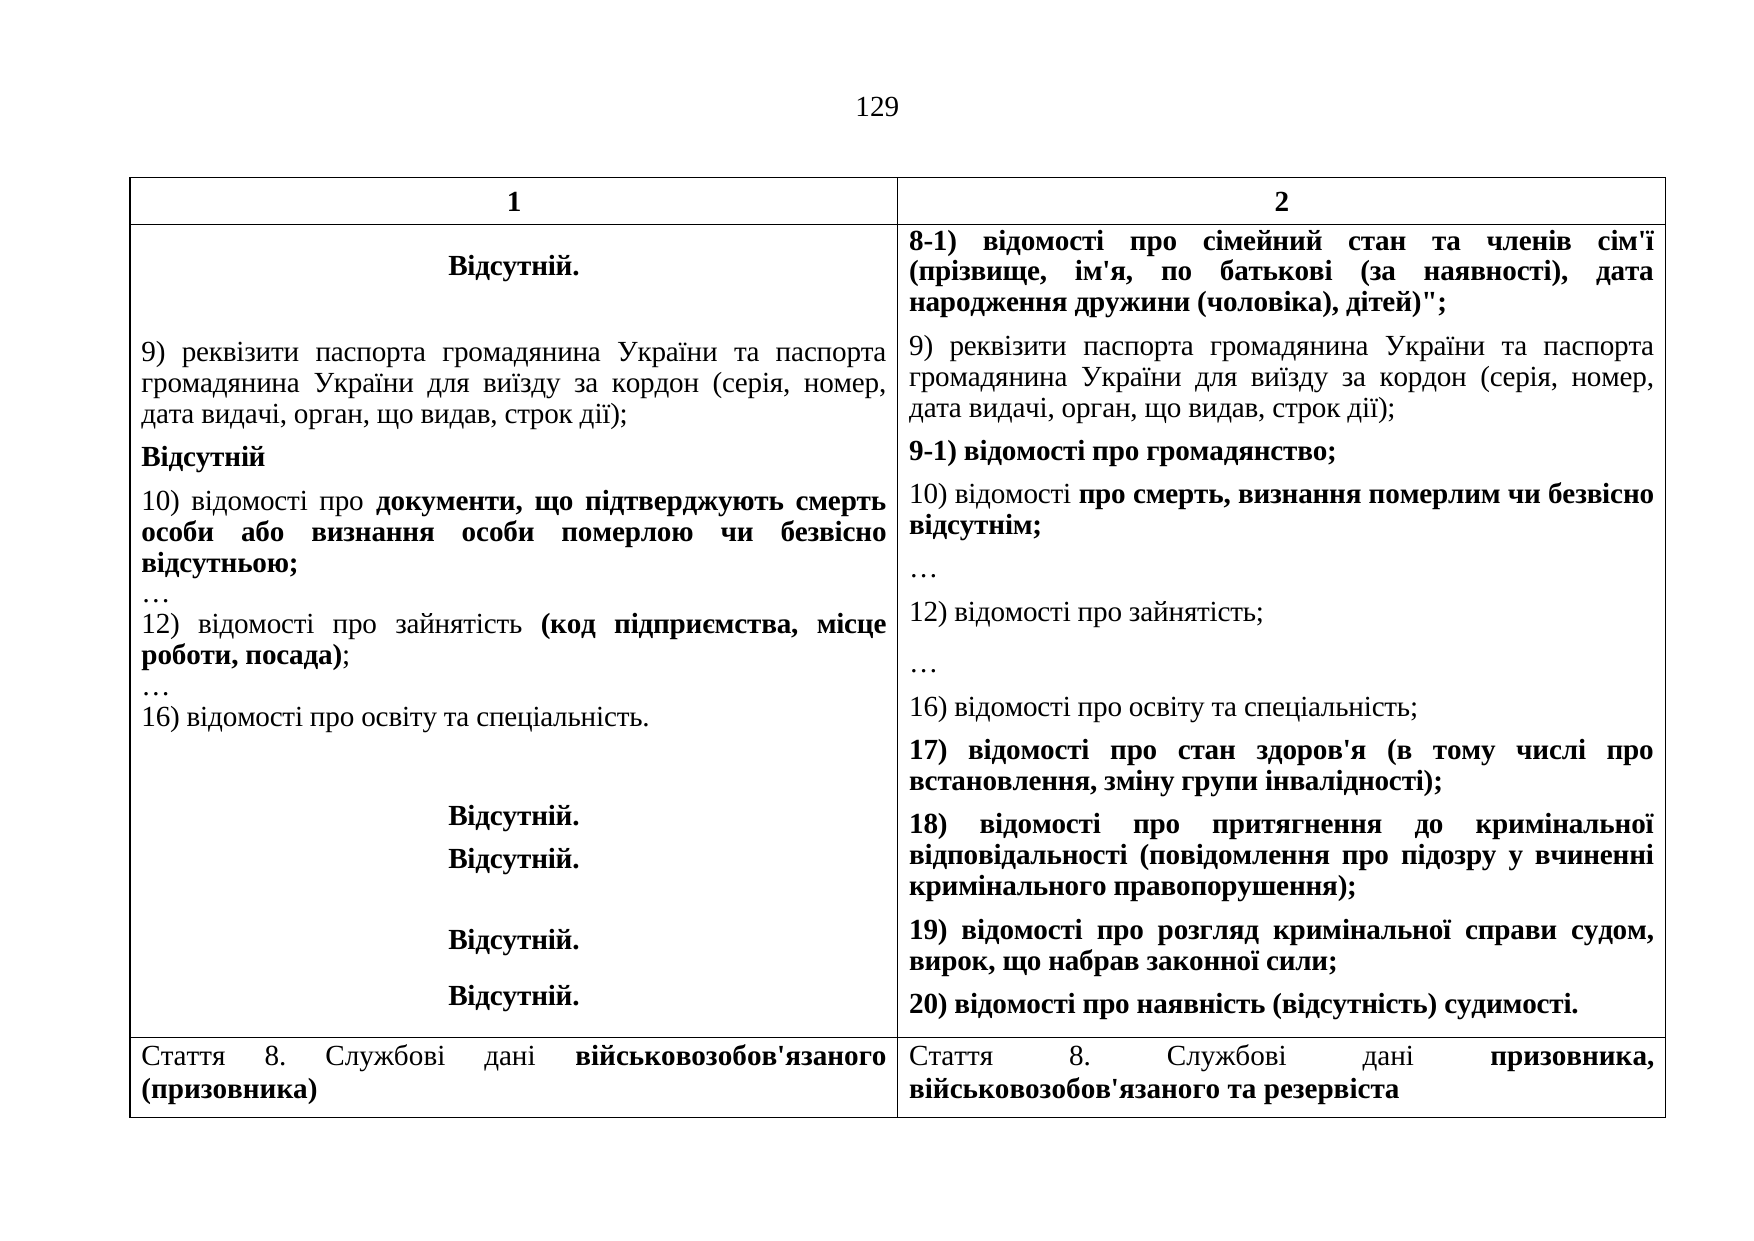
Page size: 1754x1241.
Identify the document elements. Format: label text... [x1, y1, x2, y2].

table_header 2 [898, 178, 1665, 224]
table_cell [898, 225, 1665, 1037]
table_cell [131, 225, 897, 1037]
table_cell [131, 1038, 897, 1117]
table_header 1 [131, 178, 897, 224]
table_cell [898, 1038, 1665, 1117]
